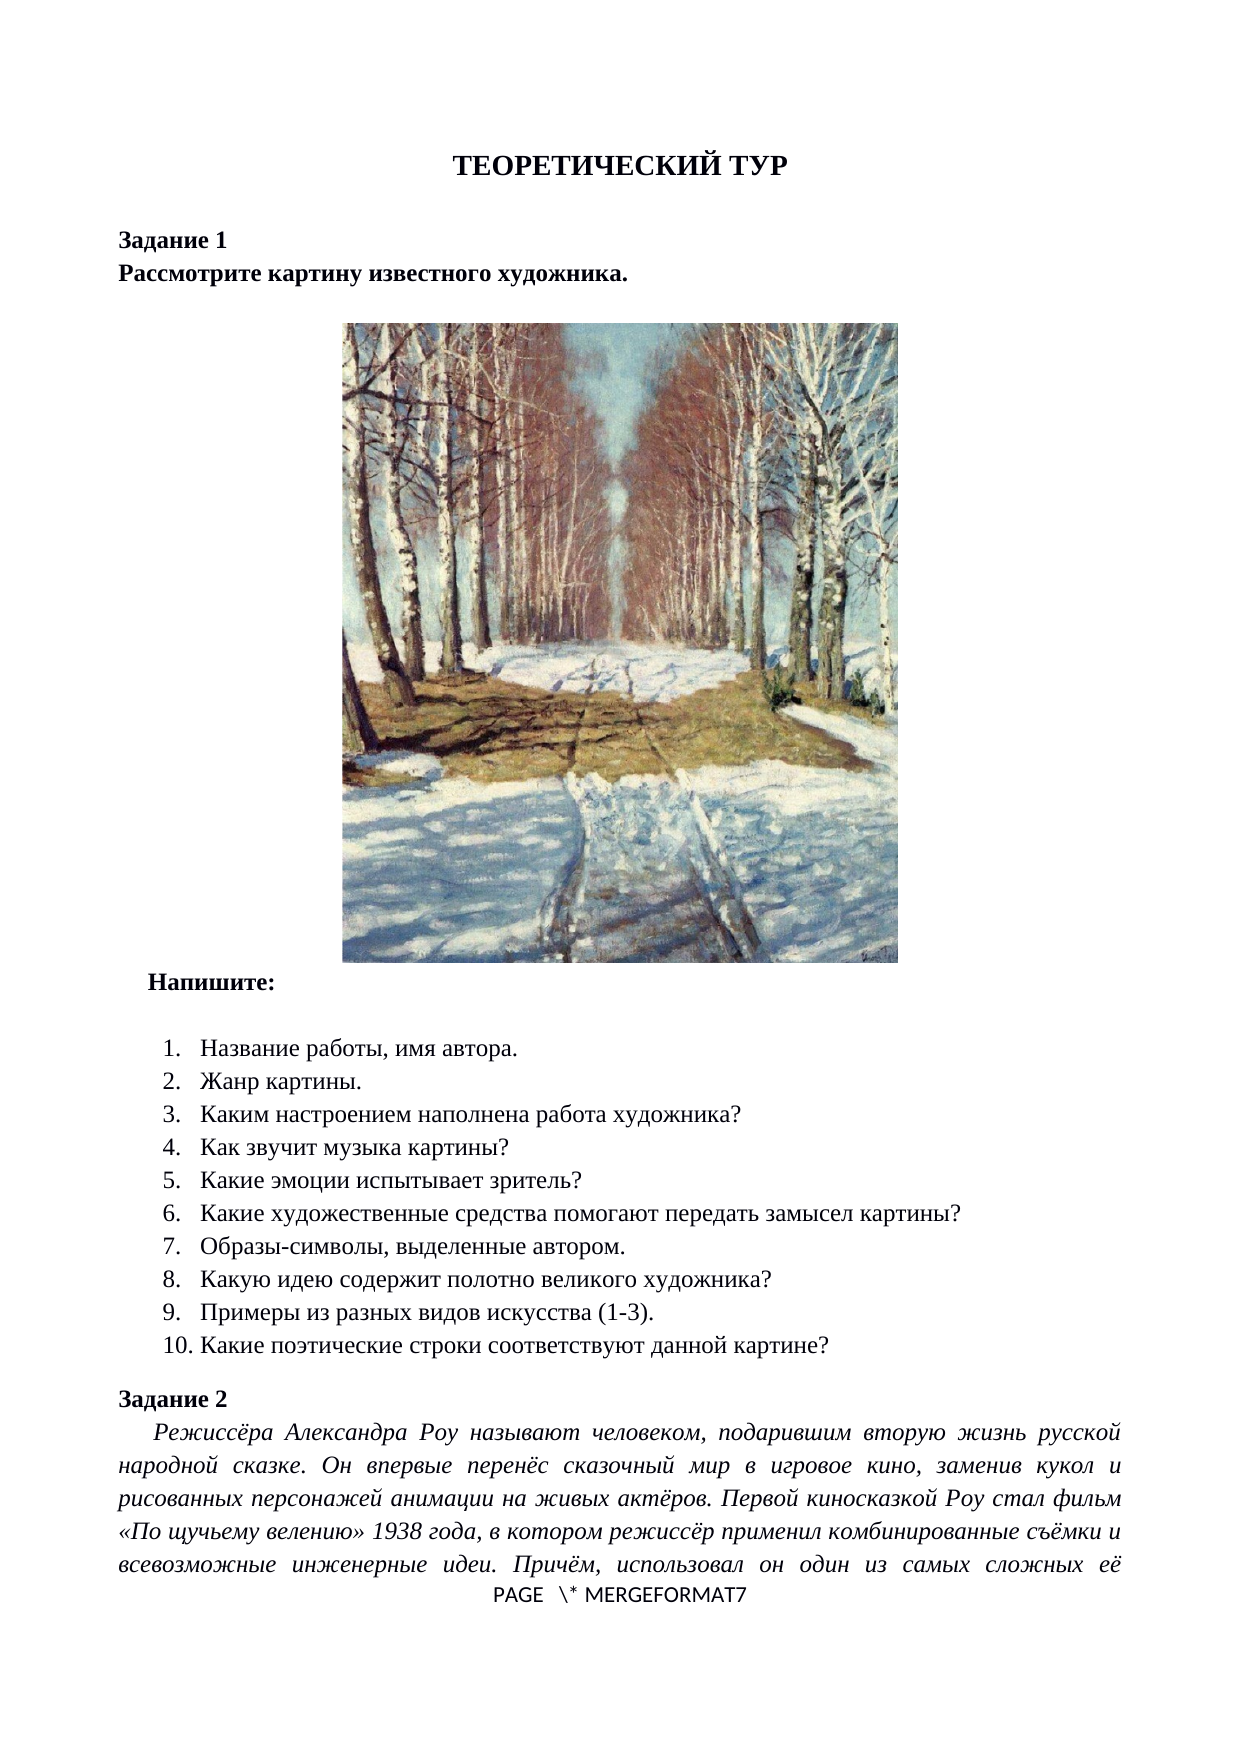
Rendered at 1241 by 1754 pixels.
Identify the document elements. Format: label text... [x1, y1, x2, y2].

text Рассмотрите картину известного художника. [118, 258, 1122, 286]
list Как звучит музыка картины? [162, 1132, 1122, 1161]
list Примеры из разных видов искусства (1-3). [162, 1297, 1122, 1326]
picture [342, 323, 898, 963]
list Какие художественные средства помогают передать замысел картины? [162, 1198, 1122, 1227]
list Какую идею содержит полотно великого художника? [162, 1264, 1122, 1293]
list Какие эмоции испытывает зритель? [162, 1165, 1122, 1194]
list Жанр картины. [162, 1066, 1122, 1095]
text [118, 1417, 1122, 1578]
list Какие поэтические строки соответствуют данной картине? [162, 1330, 1122, 1359]
list Образы-символы, выделенные автором. [162, 1231, 1122, 1260]
list Каким настроением наполнена работа художника? [162, 1099, 1122, 1128]
text Задание 2 [118, 1384, 1122, 1413]
text ТЕОРЕТИЧЕСКИЙ ТУР [118, 148, 1122, 181]
list Название работы, имя автора. [162, 1033, 1122, 1062]
text Напишите: [148, 967, 1122, 996]
text Задание 1 [118, 225, 1122, 253]
